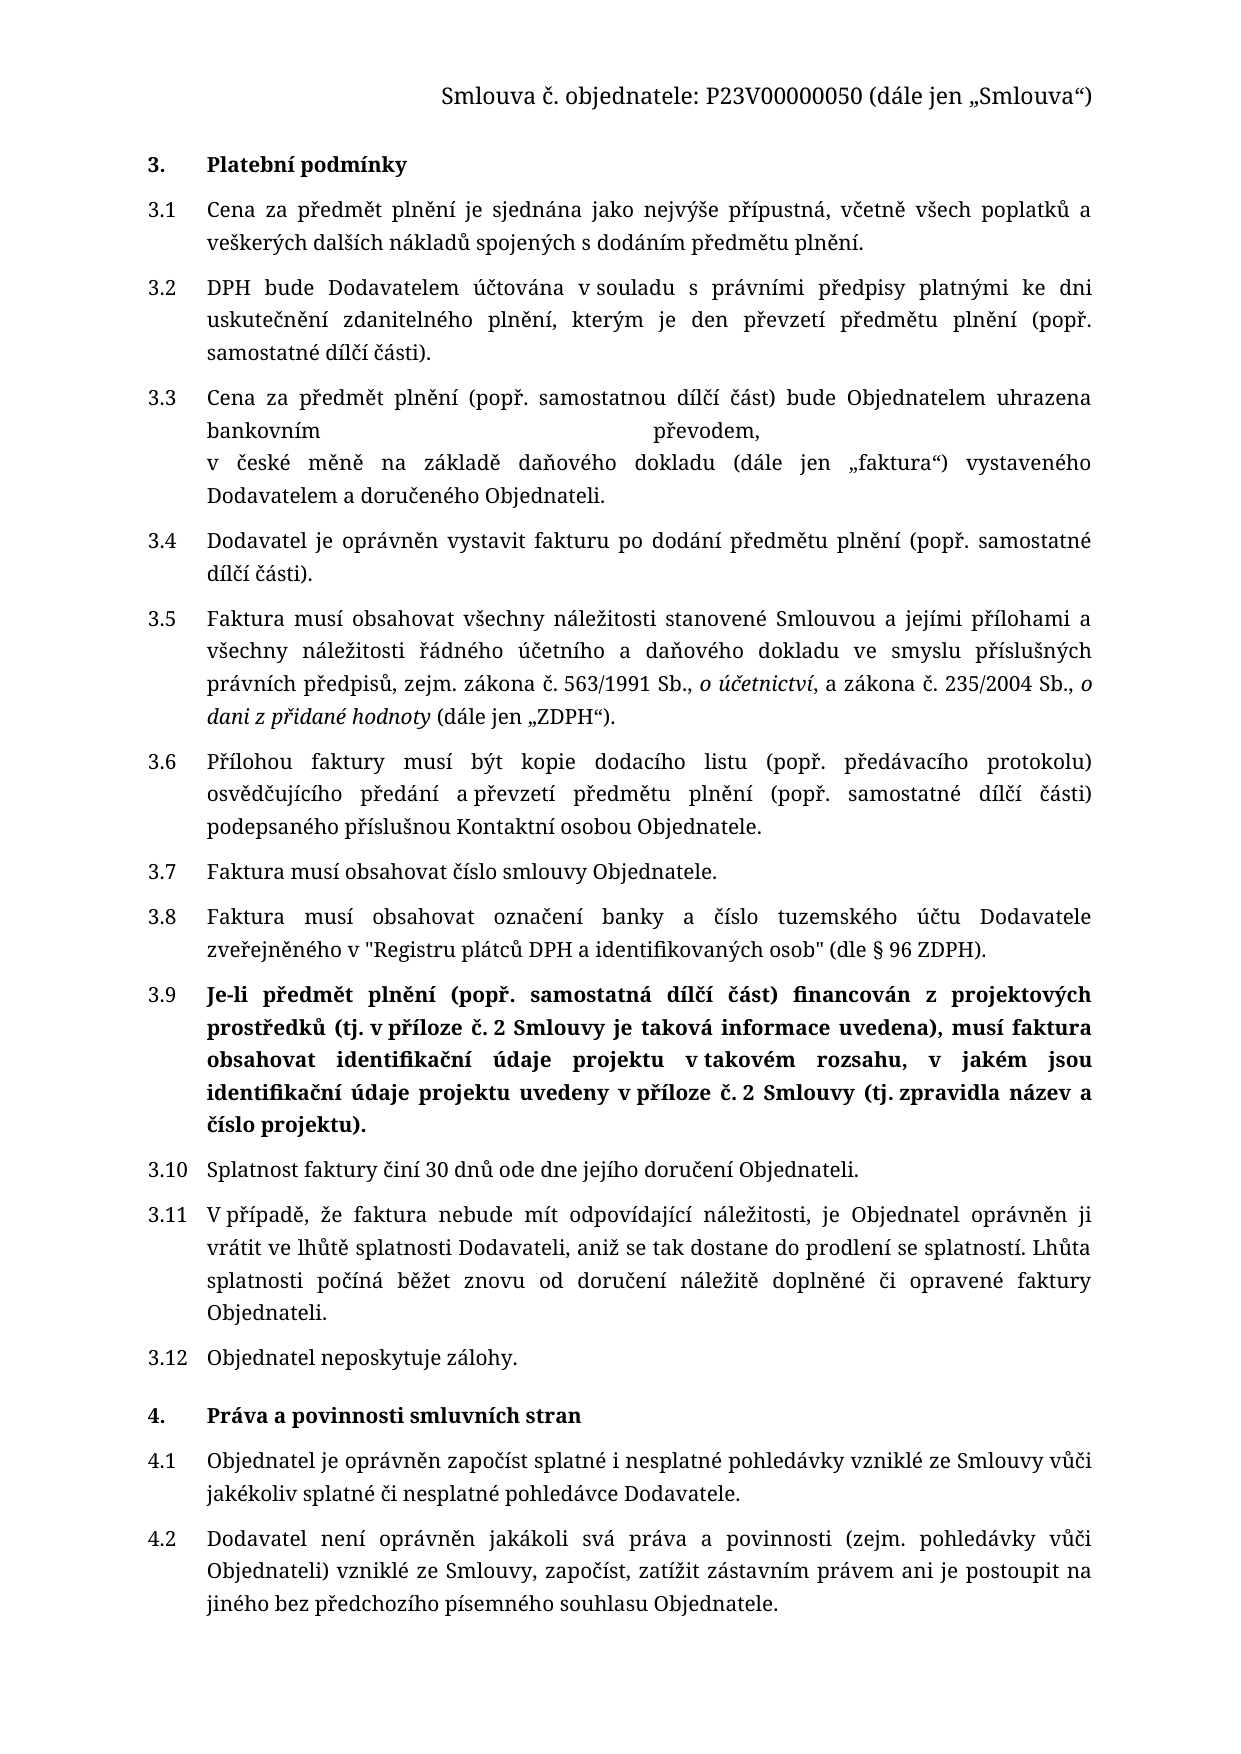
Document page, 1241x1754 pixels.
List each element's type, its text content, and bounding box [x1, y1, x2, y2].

list Dodavatel není oprávněn jakákoli svá práva a povinnosti (zejm. pohledávky vůči Objednateli) vzniklé ze Smlouvy, započíst, zatížit zástavním právem ani je postoupit na jiného bez předchozího písemného souhlasu Objednatele. [148, 1524, 1093, 1618]
list Faktura musí obsahovat číslo smlouvy Objednatele. [148, 857, 1093, 886]
list Faktura musí obsahovat označení banky a číslo tuzemského účtu Dodavatele zveřejněného v "Registru plátců DPH a identifikovaných osob" (dle § 96 ZDPH). [148, 902, 1093, 963]
list Cena za předmět plnění je sjednána jako nejvýše přípustná, včetně všech poplatků a veškerých dalších nákladů spojených s dodáním předmětu plnění. [148, 195, 1093, 256]
list Objednatel je oprávněn započíst splatné i nesplatné pohledávky vzniklé ze Smlouvy vůči jakékoliv splatné či nesplatné pohledávce Dodavatele. [148, 1446, 1093, 1507]
list DPH bude Dodavatelem účtována v souladu s právními předpisy platnými ke dni uskutečnění zdanitelného plnění, kterým je den převzetí předmětu plnění (popř. samostatné dílčí části). [148, 273, 1093, 367]
list Přílohou faktury musí být kopie dodacího listu (popř. předávacího protokolu) osvědčujícího předání a převzetí předmětu plnění (popř. samostatné dílčí části) podepsaného příslušnou Kontaktní osobou Objednatele. [148, 747, 1093, 841]
list Faktura musí obsahovat všechny náležitosti stanovené Smlouvou a jejími přílohami a všechny náležitosti řádného účetního a daňového dokladu ve smyslu příslušných právních předpisů, zejm. zákona č. 563/1991 Sb., o účetnictví, a zákona č. 235/2004 Sb., o dani z přidané hodnoty (dále jen „ZDPH“). [148, 604, 1093, 730]
list Práva a povinnosti smluvních stran [148, 1401, 1093, 1429]
list Je-li předmět plnění (popř. samostatná dílčí část) financován z projektových prostředků (tj. v příloze č. 2 Smlouvy je taková informace uvedena), musí faktura obsahovat identifikační údaje projektu v takovém rozsahu, v jakém jsou identifikační údaje projektu uvedeny v příloze č. 2 Smlouvy (tj. zpravidla název a číslo projektu). [148, 980, 1093, 1139]
list Platební podmínky [148, 150, 1093, 179]
list Cena za předmět plnění (popř. samostatnou dílčí část) bude Objednatelem uhrazena bankovním převodem, v české měně na základě daňového dokladu (dále jen „faktura“) vystaveného Dodavatelem a doručeného Objednateli. [148, 383, 1093, 509]
list V případě, že faktura nebude mít odpovídající náležitosti, je Objednatel oprávněn ji vrátit ve lhůtě splatnosti Dodavateli, aniž se tak dostane do prodlení se splatností. Lhůta splatnosti počíná běžet znovu od doručení náležitě doplněné či opravené faktury Objednateli. [148, 1201, 1093, 1327]
list Dodavatel je oprávněn vystavit fakturu po dodání předmětu plnění (popř. samostatné dílčí části). [148, 526, 1093, 587]
list Splatnost faktury činí 30 dnů ode dne jejího doručení Objednateli. [148, 1156, 1093, 1184]
list Objednatel neposkytuje zálohy. [148, 1343, 1093, 1372]
